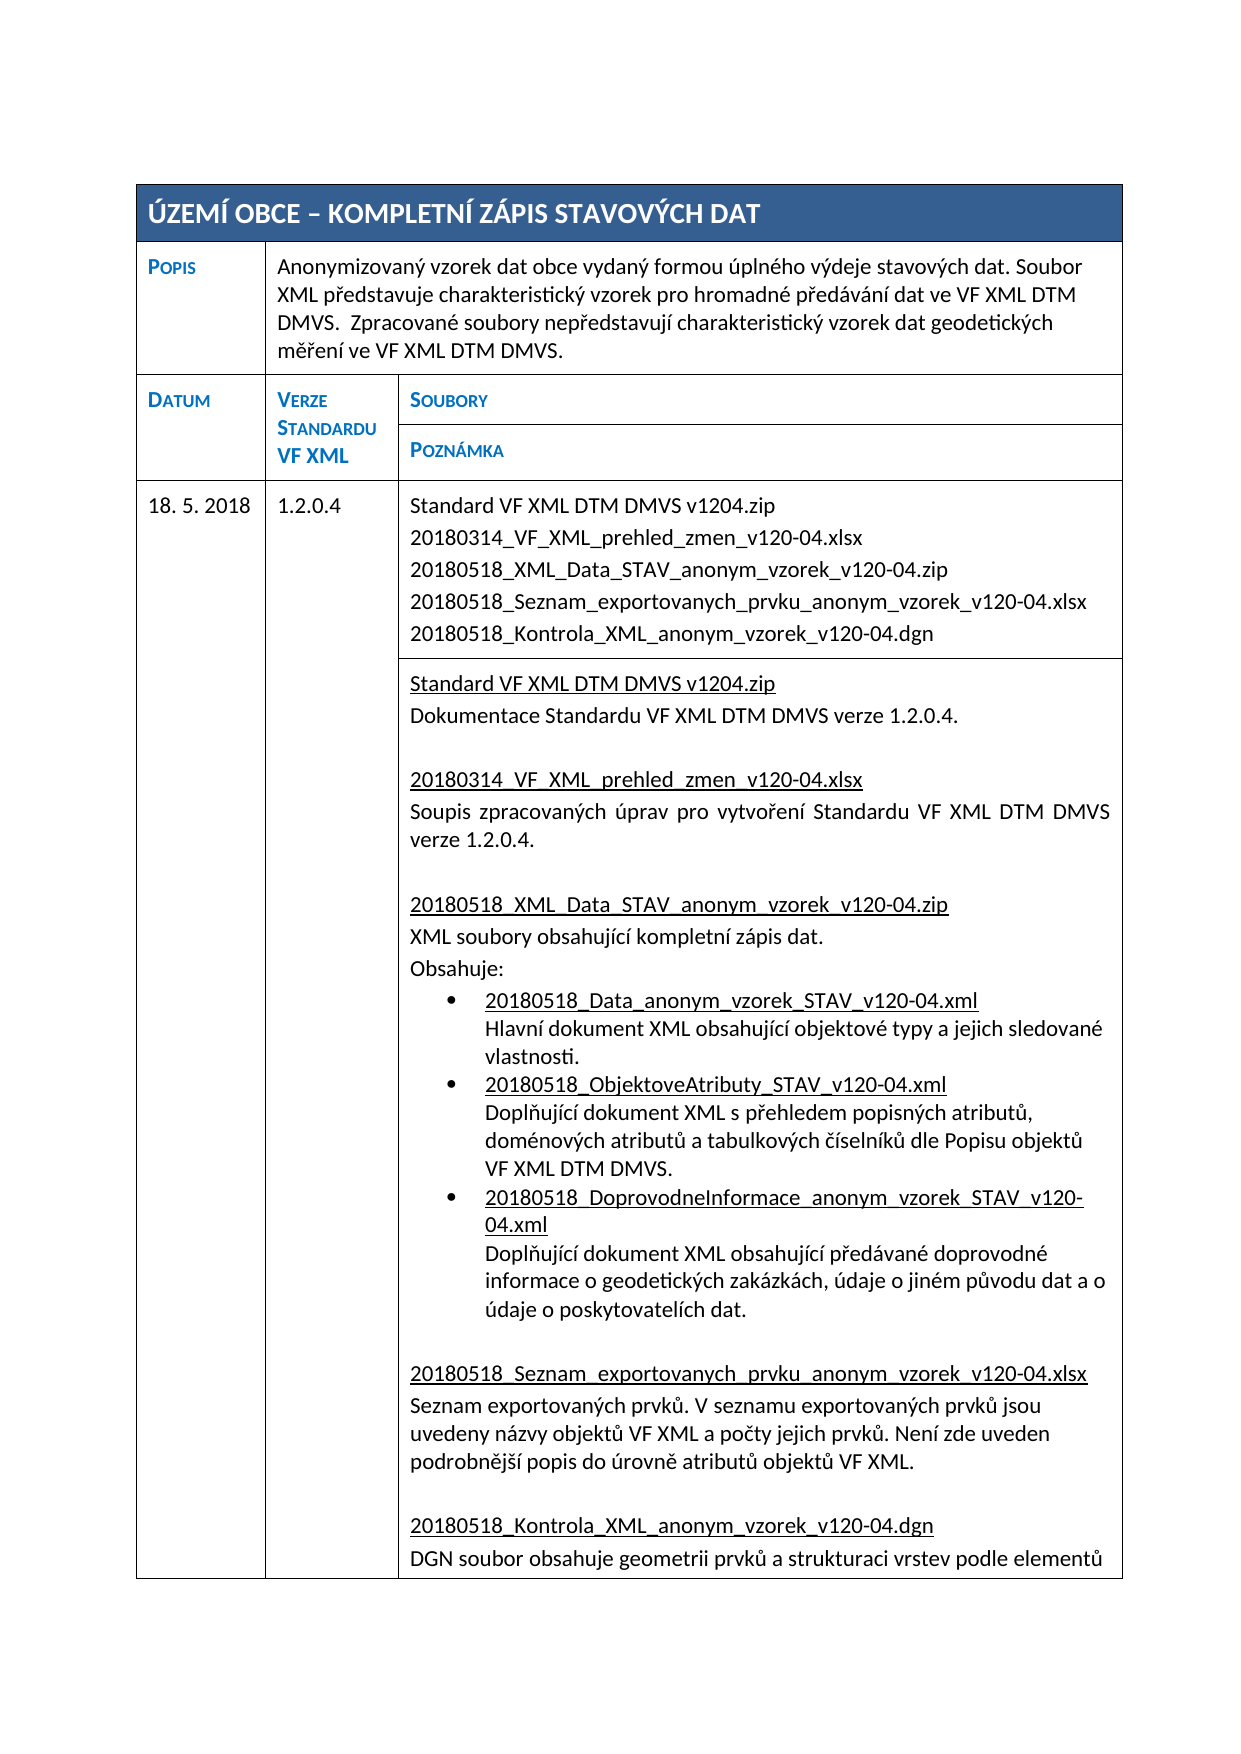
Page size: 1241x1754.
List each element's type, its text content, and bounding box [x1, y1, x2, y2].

table_header ÚZEMÍ OBCE – KOMPLETNÍ ZÁPIS STAVOVÝCH DAT [137, 185, 1122, 241]
table_cell Popis [137, 242, 265, 374]
table_cell Verze Standardu VF XML [266, 375, 398, 479]
table_cell Anonymizovaný vzorek dat obce vydaný formou úplného výdeje stavových dat. Soubor XML představuje charakteristický vzorek pro hromadné předávání dat ve VF XML DTM DMVS. Zpracované soubory nepředstavují charakteristický vzorek dat geodetických měření ve VF XML DTM DMVS. [266, 242, 1122, 374]
table_cell Poznámka [399, 425, 1122, 479]
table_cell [399, 659, 1122, 1578]
table_cell Standard VF XML DTM DMVS v1204.zip 20180314_VF_XML_prehled_zmen_v120-04.xlsx 20180518_XML_Data_STAV_anonym_vzorek_v120-04.zip 20180518_Seznam_exportovanych_prvku_anonym_vzorek_v120-04.xlsx 20180518_Kontrola_XML_anonym_vzorek_v120-04.dgn [399, 481, 1122, 658]
table_cell Soubory [399, 375, 1122, 423]
table_cell 18. 5. 2018 [137, 481, 265, 1578]
table_cell Datum [137, 375, 265, 479]
table_cell 1.2.0.4 [266, 481, 398, 1578]
